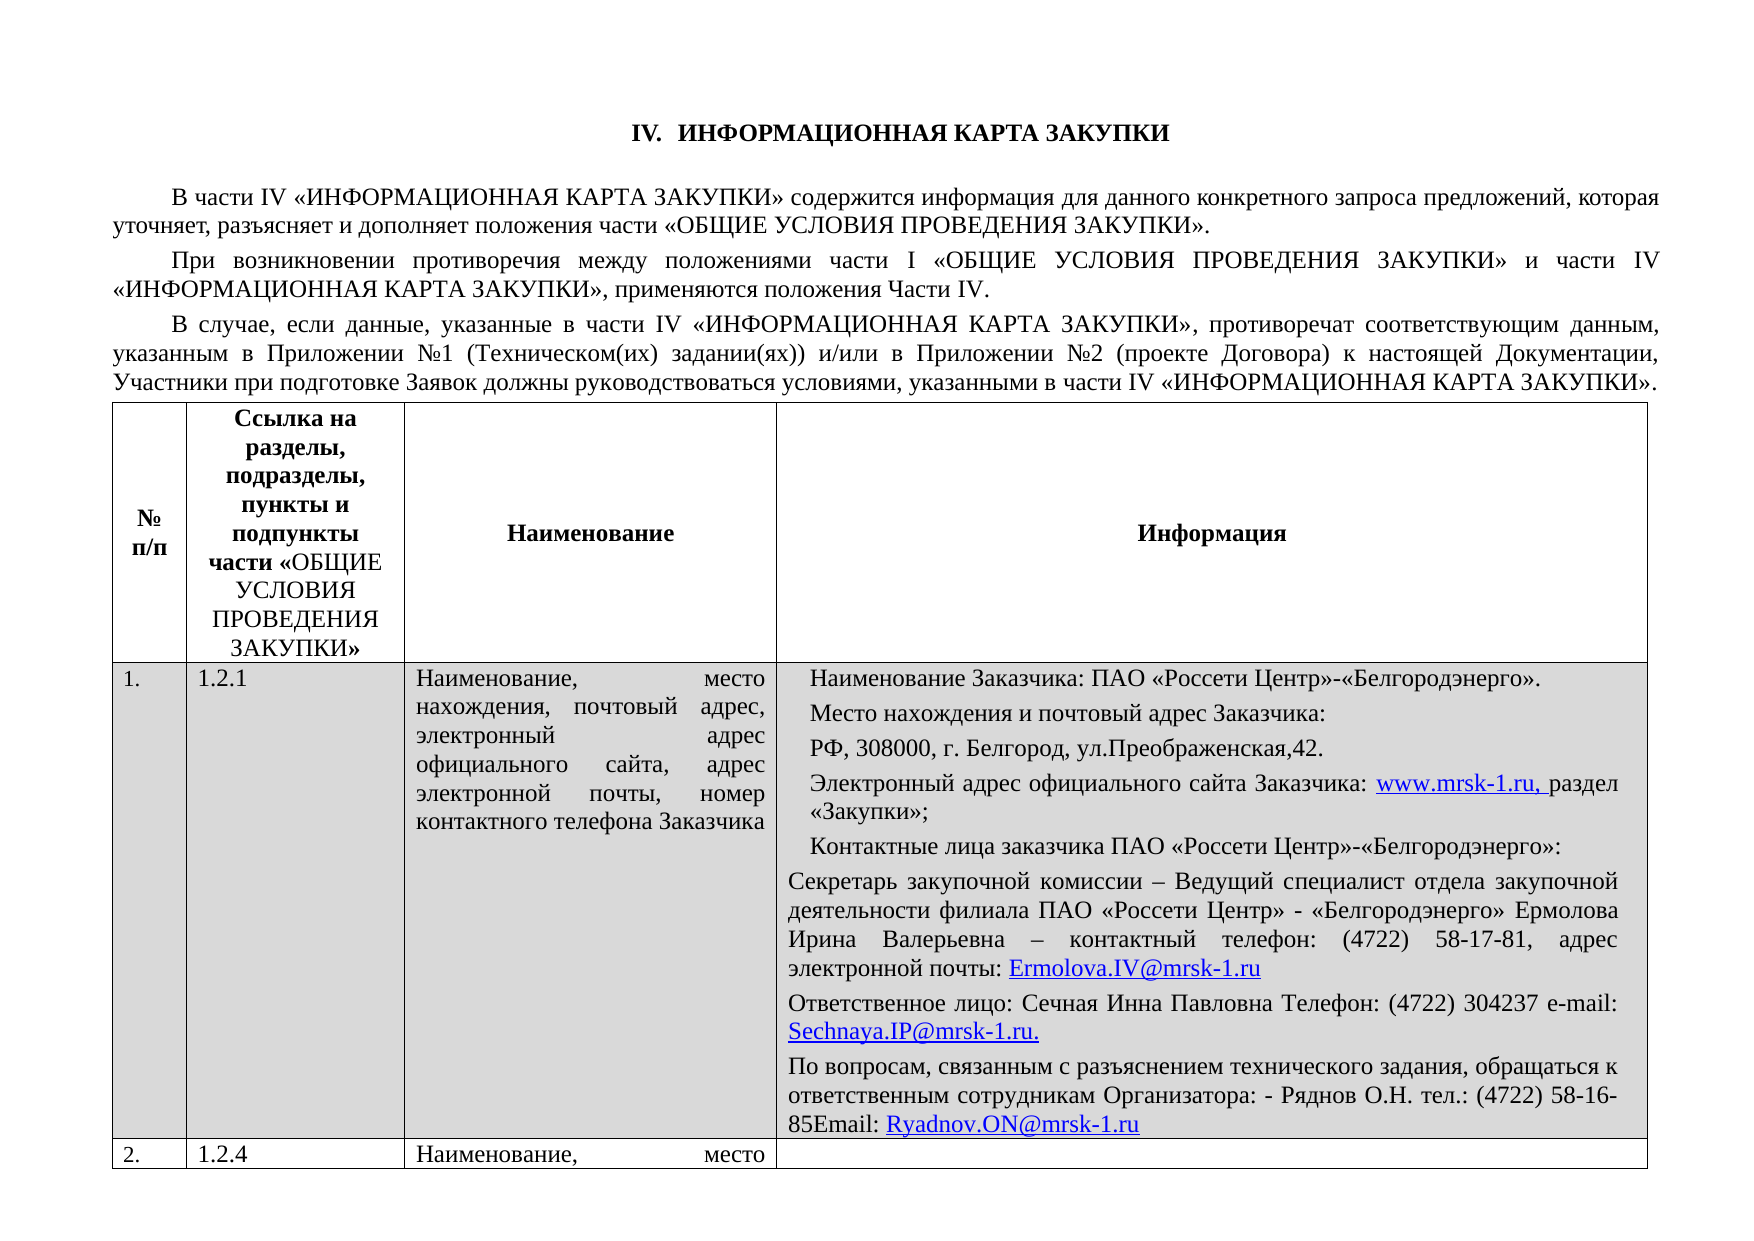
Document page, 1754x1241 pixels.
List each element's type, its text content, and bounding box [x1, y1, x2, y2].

text В случае, если данные, указанные в части IV «ИНФОРМАЦИОННАЯ КАРТА ЗАКУПКИ», противоречат соответствующим данным, указанным в Приложении №1 (Техническом(их) задании(ях)) и/или в Приложении №2 (проекте Договора) к настоящей Документации, Участники при подготовке Заявок должны руководствоваться условиями, указанными в части IV «ИНФОРМАЦИОННАЯ КАРТА ЗАКУПКИ». [112, 309, 1660, 396]
table_cell [113, 1139, 186, 1167]
table_header Наименование [405, 403, 776, 662]
table_cell Наименование Заказчика: ПАО «Россети Центр»-«Белгородэнерго». Место нахождения и почтовый адрес Заказчика: РФ, 308000, г. Белгород, ул.Преображенская,42. Электронный адрес официального сайта Заказчика: www.mrsk-1.ru, раздел «Закупки»; Контактные лица заказчика ПАО «Россети Центр»-«Белгородэнерго»: Секретарь закупочной комиссии – Ведущий специалист отдела закупочной деятельности филиала ПАО «Россети Центр» - «Белгородэнерго» Ермолова Ирина Валерьевна – контактный телефон: (4722) 58-17-81, адрес электронной почты: Ermolova.IV@mrsk-1.ru Ответственное лицо: Сечная Инна Павловна Телефон: (4722) 304237 e-mail: Sechnaya.IP@mrsk-1.ru. По вопросам, связанным с разъяснением технического задания, обращаться к ответственным сотрудникам Организатора: - Ряднов О.Н. тел.: (4722) 58-16-85Email: Ryadnov.ON@mrsk-1.ru [777, 663, 1647, 1138]
subtitle ИНФОРМАЦИОННАЯ КАРТА ЗАКУПКИ [112, 118, 1660, 147]
table_header Информация [777, 403, 1647, 662]
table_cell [777, 1139, 1647, 1167]
table_cell 1.2.1 [187, 663, 404, 1138]
table_cell [113, 663, 186, 1138]
table_header № п/п [113, 403, 186, 662]
table_header Ссылка на разделы, подразделы, пункты и подпункты части «ОБЩИЕ УСЛОВИЯ ПРОВЕДЕНИЯ ЗАКУПКИ» [187, 403, 404, 662]
table_cell 1.2.4 [187, 1139, 404, 1167]
text При возникновении противоречия между положениями части I «ОБЩИЕ УСЛОВИЯ ПРОВЕДЕНИЯ ЗАКУПКИ» и части IV «ИНФОРМАЦИОННАЯ КАРТА ЗАКУПКИ», применяются положения Части IV. [112, 246, 1660, 303]
table_cell Наименование, место нахождения, почтовый адрес, электронный адрес официального сайта, адрес электронной почты, номер контактного телефона Заказчика [405, 663, 776, 1138]
text В части IV «ИНФОРМАЦИОННАЯ КАРТА ЗАКУПКИ» содержится информация для данного конкретного запроса предложений, которая уточняет, разъясняет и дополняет положения части «ОБЩИЕ УСЛОВИЯ ПРОВЕДЕНИЯ ЗАКУПКИ». [112, 182, 1660, 239]
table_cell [405, 1139, 776, 1167]
